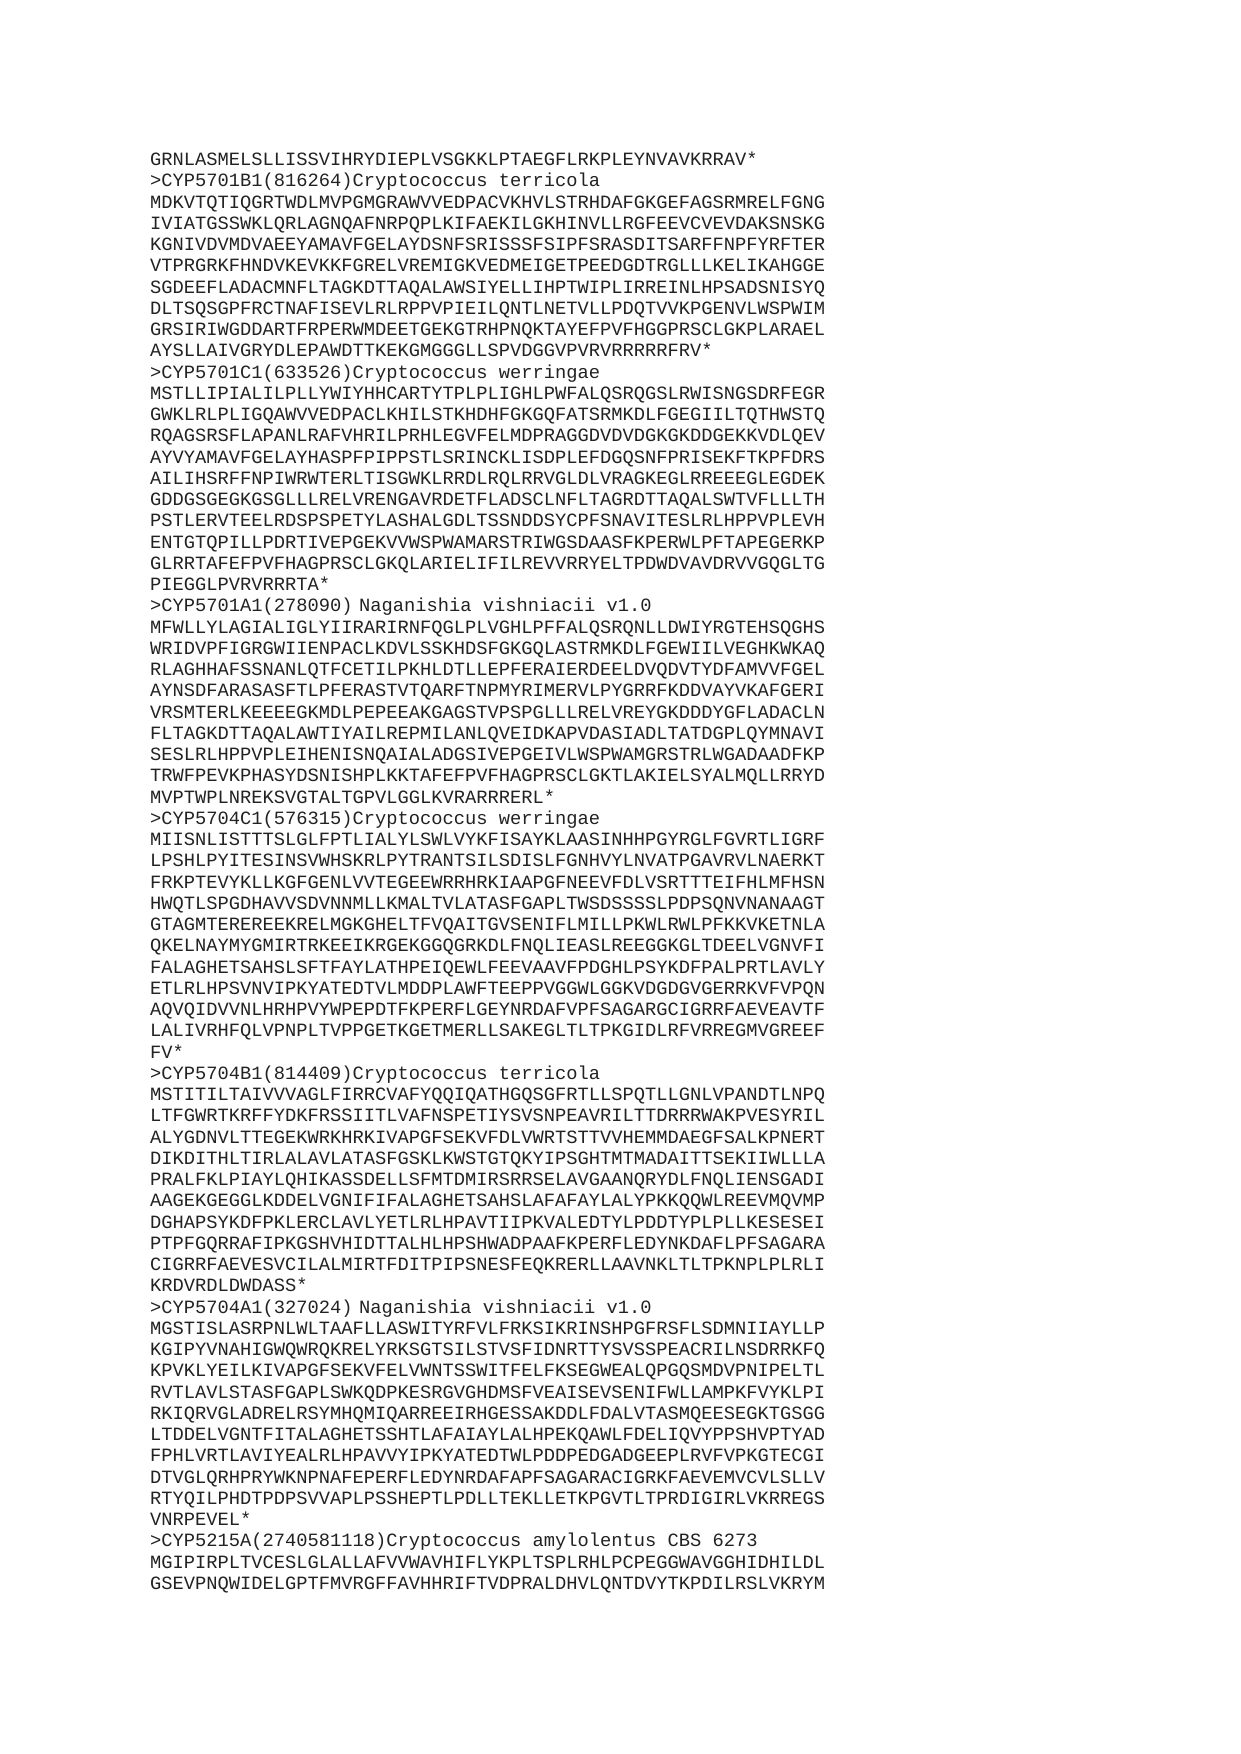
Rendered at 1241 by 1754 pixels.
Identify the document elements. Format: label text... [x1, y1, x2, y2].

text >CYP5704B1(814409)Cryptococcus terricola [150, 1064, 1090, 1085]
text RQAGSRSFLAPANLRAFVHRILPRHLEGVFELMDPRAGGDVDVDGKGKDDGEKKVDLQEV [150, 426, 1090, 447]
text LTFGWRTKRFFYDKFRSSIITLVAFNSPETIYSVSNPEAVRILTTDRRRWAKPVESYRIL [150, 1106, 1090, 1127]
text AILIHSRFFNPIWRWTERLTISGWKLRRDLRQLRRVGLDLVRAGKEGLRREEEGLEGDEK [150, 469, 1090, 490]
text MVPTWPLNREKSVGTALTGPVLGGLKVRARRRERL* [150, 787, 1090, 809]
text VNRPEVEL* [150, 1510, 1090, 1531]
text GSEVPNQWIDELGPTFMVRGFFAVHHRIFTVDPRALDHVLQNTDVYTKPDILRSLVKRYM [150, 1574, 1090, 1595]
text MIISNLISTTTSLGLFPTLIALYLSWLVYKFISAYKLAASINHHPGYRGLFGVRTLIGRF [150, 830, 1090, 851]
text WRIDVPFIGRGWIIENPACLKDVLSSKHDSFGKGQLASTRMKDLFGEWIILVEGHKWKAQ [150, 639, 1090, 660]
text PSTLERVTEELRDSPSPETYLASHALGDLTSSNDDSYCPFSNAVITESLRLHPPVPLEVH [150, 511, 1090, 532]
text FRKPTEVYKLLKGFGENLVVTEGEEWRRHRKIAAPGFNEEVFDLVSRTTTEIFHLMFHSN [150, 872, 1090, 894]
text KGIPYVNAHIGWQWRQKRELYRKSGTSILSTVSFIDNRTTYSVSSPEACRILNSDRRKFQ [150, 1340, 1090, 1361]
text AYNSDFARASASFTLPFERASTVTQARFTNPMYRIMERVLPYGRRFKDDVAYVKAFGERI [150, 681, 1090, 702]
text KRDVRDLDWDASS* [150, 1276, 1090, 1297]
text KGNIVDVMDVAEEYAMAVFGELAYDSNFSRISSSFSIPFSRASDITSARFFNPFYRFTER [150, 235, 1090, 256]
text ALYGDNVLTTEGEKWRKHRKIVAPGFSEKVFDLVWRTSTTVVHEMMDAEGFSALKPNERT [150, 1127, 1090, 1149]
text FV* [150, 1042, 1090, 1064]
text >CYP5215A(2740581118)Cryptococcus amylolentus CBS 6273 [150, 1531, 1090, 1552]
text AQVQIDVVNLHRHPVYWPEPDTFKPERFLGEYNRDAFVPFSAGARGCIGRRFAEVEAVTF [150, 1000, 1090, 1021]
text KPVKLYEILKIVAPGFSEKVFELVWNTSSWITFELFKSEGWEALQPGQSMDVPNIPELTL [150, 1361, 1090, 1382]
text QKELNAYMYGMIRTRKEEIKRGEKGGQGRKDLFNQLIEASLREEGGKGLTDEELVGNVFI [150, 936, 1090, 957]
text GWKLRLPLIGQAWVVEDPACLKHILSTKHDHFGKGQFATSRMKDLFGEGIILTQTHWSTQ [150, 405, 1090, 426]
text DTVGLQRHPRYWKNPNAFEPERFLEDYNRDAFAPFSAGARACIGRKFAEVEMVCVLSLLV [150, 1467, 1090, 1489]
text PRALFKLPIAYLQHIKASSDELLSFMTDMIRSRRSELAVGAANQRYDLFNQLIENSGADI [150, 1170, 1090, 1191]
text AYSLLAIVGRYDLEPAWDTTKEKGMGGGLLSPVDGGVPVRVRRRRRFRV* [150, 341, 1090, 362]
text >CYP5704C1(576315)Cryptococcus werringae [150, 809, 1090, 830]
text DIKDITHLTIRLALAVLATASFGSKLKWSTGTQKYIPSGHTMTMADAITTSEKIIWLLLA [150, 1149, 1090, 1170]
text LPSHLPYITESINSVWHSKRLPYTRANTSILSDISLFGNHVYLNVATPGAVRVLNAERKT [150, 851, 1090, 872]
text PTPFGQRRAFIPKGSHVHIDTTALHLHPSHWADPAAFKPERFLEDYNKDAFLPFSAGARA [150, 1234, 1090, 1255]
text MSTITILTAIVVVAGLFIRRCVAFYQQIQATHGQSGFRTLLSPQTLLGNLVPANDTLNPQ [150, 1085, 1090, 1106]
text SESLRLHPPVPLEIHENISNQAIALADGSIVEPGEIVLWSPWAMGRSTRLWGADAADFKP [150, 745, 1090, 766]
text >CYP5704A1(327024) Naganishia vishniacii v1.0 [150, 1297, 1090, 1319]
text GRNLASMELSLLISSVIHRYDIEPLVSGKKLPTAEGFLRKPLEYNVAVKRRAV* [150, 150, 1090, 171]
text SGDEEFLADACMNFLTAGKDTTAQALAWSIYELLIHPTWIPLIRREINLHPSADSNISYQ [150, 277, 1090, 299]
text FALAGHETSAHSLSFTFAYLATHPEIQEWLFEEVAAVFPDGHLPSYKDFPALPRTLAVLY [150, 957, 1090, 979]
text FPHLVRTLAVIYEALRLHPAVVYIPKYATEDTWLPDDPEDGADGEEPLRVFVPKGTECGI [150, 1446, 1090, 1467]
text >CYP5701A1(278090) Naganishia vishniacii v1.0 [150, 596, 353, 617]
text FLTAGKDTTAQALAWTIYAILREPMILANLQVEIDKAPVDASIADLTATDGPLQYMNAVI [150, 724, 1090, 745]
text IVIATGSSWKLQRLAGNQAFNRPQPLKIFAEKILGKHINVLLRGFEEVCVEVDAKSNSKG [150, 214, 1090, 235]
text >CYP5701A1(278090) Naganishia vishniacii v1.0 [359, 596, 1090, 617]
text DLTSQSGPFRCTNAFISEVLRLRPPVPIEILQNTLNETVLLPDQTVVKPGENVLWSPWIM [150, 299, 1090, 320]
text GTAGMTEREREEKRELMGKGHELTFVQAITGVSENIFLMILLPKWLRWLPFKKVKETNLA [150, 915, 1090, 936]
text LALIVRHFQLVPNPLTVPPGETKGETMERLLSAKEGLTLTPKGIDLRFVRREGMVGREEF [150, 1021, 1090, 1042]
text >CYP5701C1(633526)Cryptococcus werringae [150, 362, 1090, 384]
text MGSTISLASRPNLWLTAAFLLASWITYRFVLFRKSIKRINSHPGFRSFLSDMNIIAYLLP [150, 1319, 1090, 1340]
text AAGEKGEGGLKDDELVGNIFIFALAGHETSAHSLAFAFAYLALYPKKQQWLREEVMQVMP [150, 1191, 1090, 1212]
text RLAGHHAFSSNANLQTFCETILPKHLDTLLEPFERAIERDEELDVQDVTYDFAMVVFGEL [150, 660, 1090, 681]
text ETLRLHPSVNVIPKYATEDTVLMDDPLAWFTEEPPVGGWLGGKVDGDGVGERRKVFVPQN [150, 979, 1090, 1000]
text >CYP5701B1(816264)Cryptococcus terricola [150, 171, 1090, 192]
text PIEGGLPVRVRRRTA* [150, 575, 1090, 596]
text VTPRGRKFHNDVKEVKKFGRELVREMIGKVEDMEIGETPEEDGDTRGLLLKELIKAHGGE [150, 256, 1090, 277]
text GRSIRIWGDDARTFRPERWMDEETGEKGTRHPNQKTAYEFPVFHGGPRSCLGKPLARAEL [150, 320, 1090, 341]
text AYVYAMAVFGELAYHASPFPIPPSTLSRINCKLISDPLEFDGQSNFPRISEKFTKPFDRS [150, 447, 1090, 469]
text ENTGTQPILLPDRTIVEPGEKVVWSPWAMARSTRIWGSDAASFKPERWLPFTAPEGERKP [150, 532, 1090, 554]
text DGHAPSYKDFPKLERCLAVLYETLRLHPAVTIIPKVALEDTYLPDDTYPLPLLKESESEI [150, 1212, 1090, 1234]
text VRSMTERLKEEEEGKMDLPEPEEAKGAGSTVPSPGLLLRELVREYGKDDDYGFLADACLN [150, 702, 1090, 724]
text RKIQRVGLADRELRSYMHQMIQARREEIRHGESSAKDDLFDALVTASMQEESEGKTGSGG [150, 1404, 1090, 1425]
text CIGRRFAEVESVCILALMIRTFDITPIPSNESFEQKRERLLAAVNKLTLTPKNPLPLRLI [150, 1255, 1090, 1276]
text MSTLLIPIALILPLLYWIYHHCARTYTPLPLIGHLPWFALQSRQGSLRWISNGSDRFEGR [150, 384, 1090, 405]
text MDKVTQTIQGRTWDLMVPGMGRAWVVEDPACVKHVLSTRHDAFGKGEFAGSRMRELFGNG [150, 192, 1090, 214]
text RTYQILPHDTPDPSVVAPLPSSHEPTLPDLLTEKLLETKPGVTLTPRDIGIRLVKRREGS [150, 1489, 1090, 1510]
text MFWLLYLAGIALIGLYIIRARIRNFQGLPLVGHLPFFALQSRQNLLDWIYRGTEHSQGHS [150, 617, 1090, 639]
text MGIPIRPLTVCESLGLALLAFVVWAVHIFLYKPLTSPLRHLPCPEGGWAVGGHIDHILDL [150, 1552, 1090, 1574]
text RVTLAVLSTASFGAPLSWKQDPKESRGVGHDMSFVEAISEVSENIFWLLAMPKFVYKLPI [150, 1382, 1090, 1404]
text TRWFPEVKPHASYDSNISHPLKKTAFEFPVFHAGPRSCLGKTLAKIELSYALMQLLRRYD [150, 766, 1090, 787]
text HWQTLSPGDHAVVSDVNNMLLKMALTVLATASFGAPLTWSDSSSSLPDPSQNVNANAAGT [150, 894, 1090, 915]
text GLRRTAFEFPVFHAGPRSCLGKQLARIELIFILREVVRRYELTPDWDVAVDRVVGQGLTG [150, 554, 1090, 575]
text LTDDELVGNTFITALAGHETSSHTLAFAIAYLALHPEKQAWLFDELIQVYPPSHVPTYAD [150, 1425, 1090, 1446]
text GDDGSGEGKGSGLLLRELVRENGAVRDETFLADSCLNFLTAGRDTTAQALSWTVFLLLTH [150, 490, 1090, 511]
